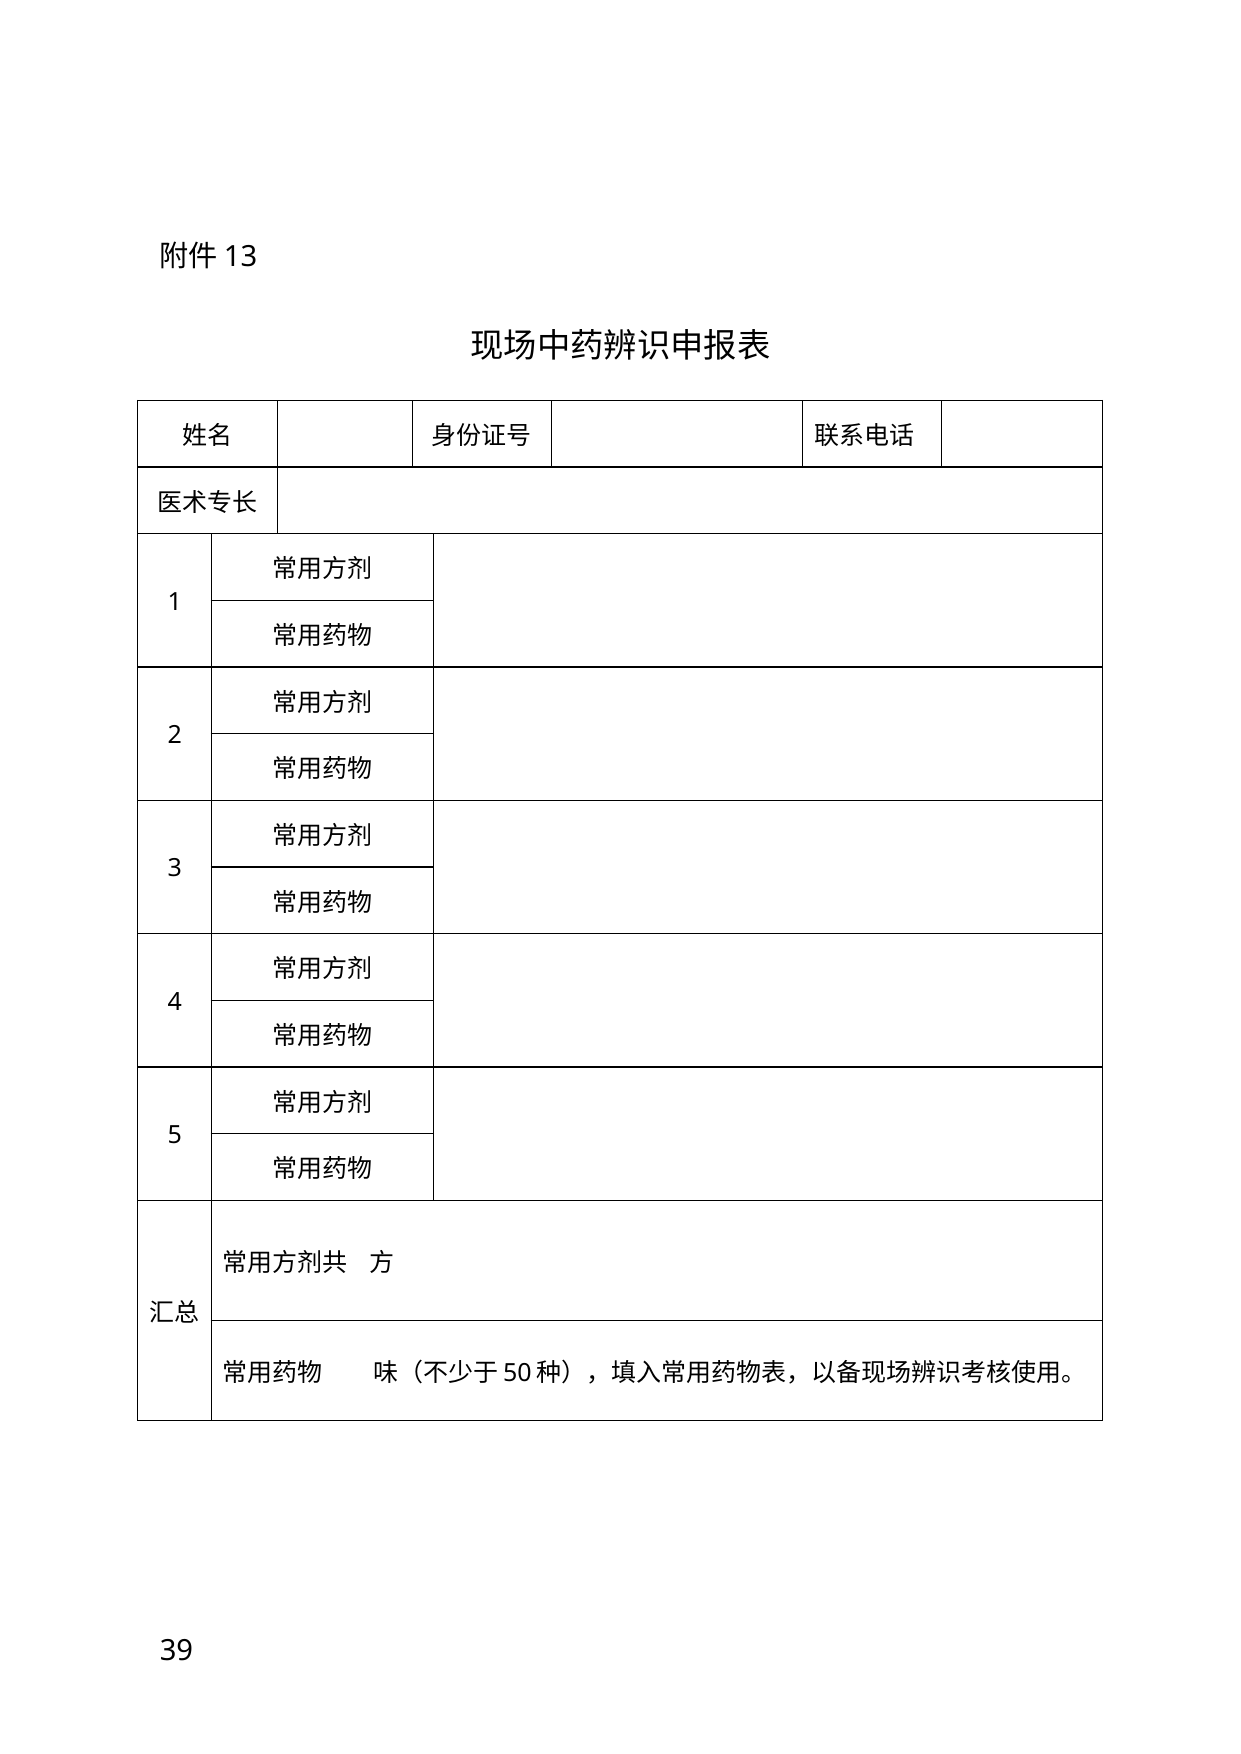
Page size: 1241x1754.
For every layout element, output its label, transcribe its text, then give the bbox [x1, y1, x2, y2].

table_cell [434, 934, 1102, 1066]
table_cell [434, 534, 1102, 666]
table_cell 常用药物 [212, 868, 433, 933]
table_cell [434, 1068, 1102, 1200]
table_cell 常用药物 [212, 1001, 433, 1066]
table_cell 医术专长 [138, 468, 277, 533]
table_cell 常用药物 味（不少于50种），填入常用药物表，以备现场辨识考核使用。 [212, 1321, 1102, 1420]
table_cell 4 [138, 934, 211, 1066]
table_cell 常用药物 [212, 1134, 433, 1200]
table_cell 常用药物 [212, 734, 433, 800]
table_cell 1 [138, 534, 211, 666]
table_cell 5 [138, 1068, 211, 1200]
table_header [942, 401, 1102, 466]
table_cell 常用方剂 [212, 668, 433, 733]
table_cell [278, 468, 1102, 533]
table_cell 3 [138, 801, 211, 933]
table_cell 常用方剂共 方 [212, 1201, 1102, 1320]
table_cell [434, 801, 1102, 933]
table_cell [434, 668, 1102, 800]
table_header 身份证号 [413, 401, 551, 466]
table_cell 常用方剂 [212, 1068, 433, 1133]
table_cell 常用药物 [212, 601, 433, 666]
table_header 姓名 [138, 401, 277, 466]
list 说明：1、请附患者在就诊机构就诊的相关佐证材料（如：病历或处方/治疗单/门诊日志/收费凭证等原始记录的复印件）；2、本病案在治疗上的特点及治疗效果，可附相关佐证材料进行说明。附件13 [159, 221, 1081, 286]
table_cell 2 [138, 668, 211, 800]
table_header 联系电话 [803, 401, 941, 466]
table_cell 常用方剂 [212, 534, 433, 600]
table_header [278, 401, 412, 466]
table_cell 汇总 [138, 1201, 211, 1420]
text 现场中药辨识申报表 [159, 319, 1081, 367]
table_header [552, 401, 802, 466]
table_cell 常用方剂 [212, 934, 433, 1000]
table_cell 常用方剂 [212, 801, 433, 866]
